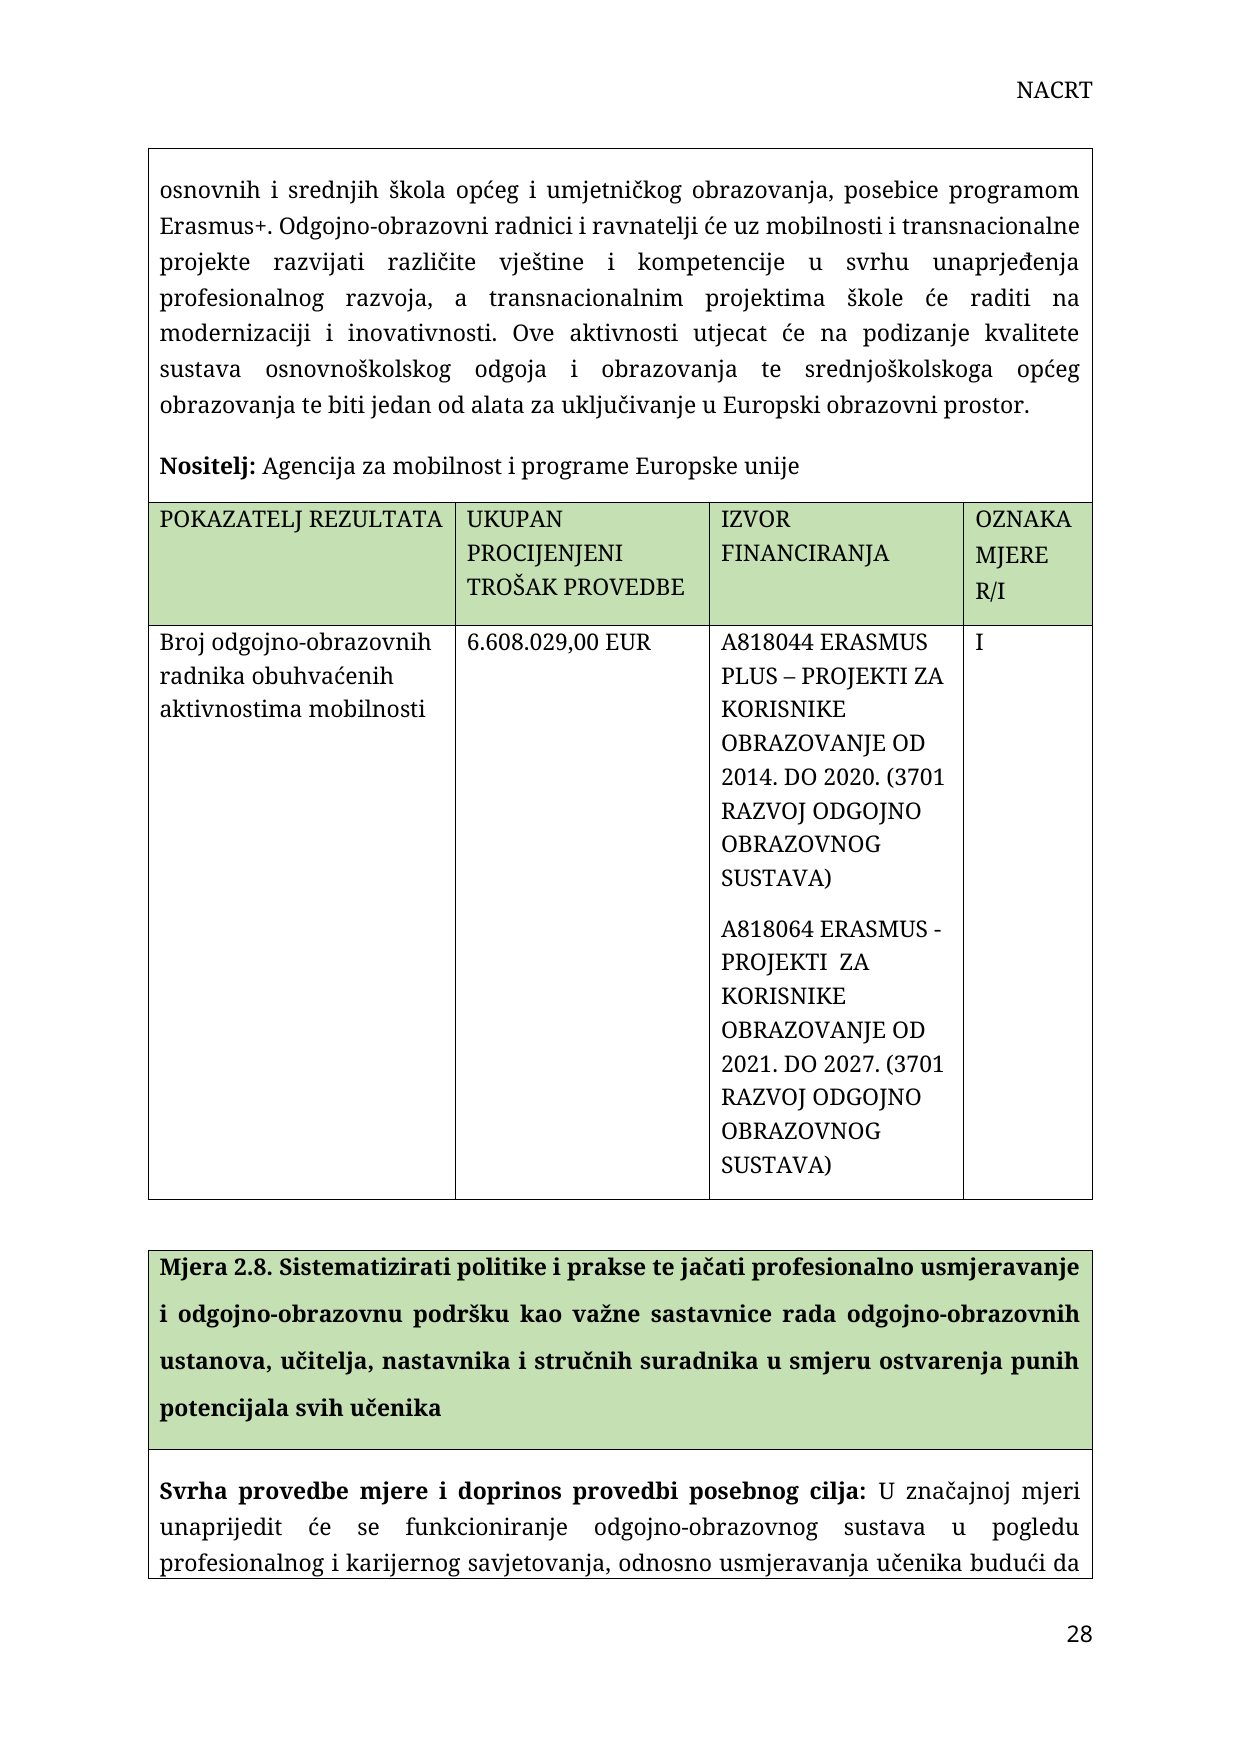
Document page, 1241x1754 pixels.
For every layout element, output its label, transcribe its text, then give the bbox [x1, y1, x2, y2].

table_cell POKAZATELJ REZULTATA [149, 503, 455, 625]
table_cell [149, 149, 1092, 502]
table_cell I [964, 626, 1092, 1199]
table_cell UKUPAN PROCIJENJENI TROŠAK PROVEDBE [456, 503, 709, 625]
table_cell IZVOR FINANCIRANJA [710, 503, 963, 625]
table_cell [149, 1450, 1092, 1578]
table_cell 6.608.029,00 EUR [456, 626, 709, 1199]
table_cell OZNAKA MJERE R/I [964, 503, 1092, 625]
table_cell Broj odgojno-obrazovnih radnika obuhvaćenih aktivnostima mobilnosti [149, 626, 455, 1199]
table_cell A818044 ERASMUS PLUS – PROJEKTI ZA KORISNIKE OBRAZOVANJE OD 2014. DO 2020. (3701 RAZVOJ ODGOJNO OBRAZOVNOG SUSTAVA) A818064 ERASMUS - PROJEKTI ZA KORISNIKE OBRAZOVANJE OD 2021. DO 2027. (3701 RAZVOJ ODGOJNO OBRAZOVNOG SUSTAVA) [710, 626, 963, 1199]
table_header Mjera 2.8. Sistematizirati politike i prakse te jačati profesionalno usmjeravanje i odgojno-obrazovnu podršku kao važne sastavnice rada odgojno-obrazovnih ustanova, učitelja, nastavnika i stručnih suradnika u smjeru ostvarenja punih potencijala svih učenika [149, 1251, 1092, 1449]
